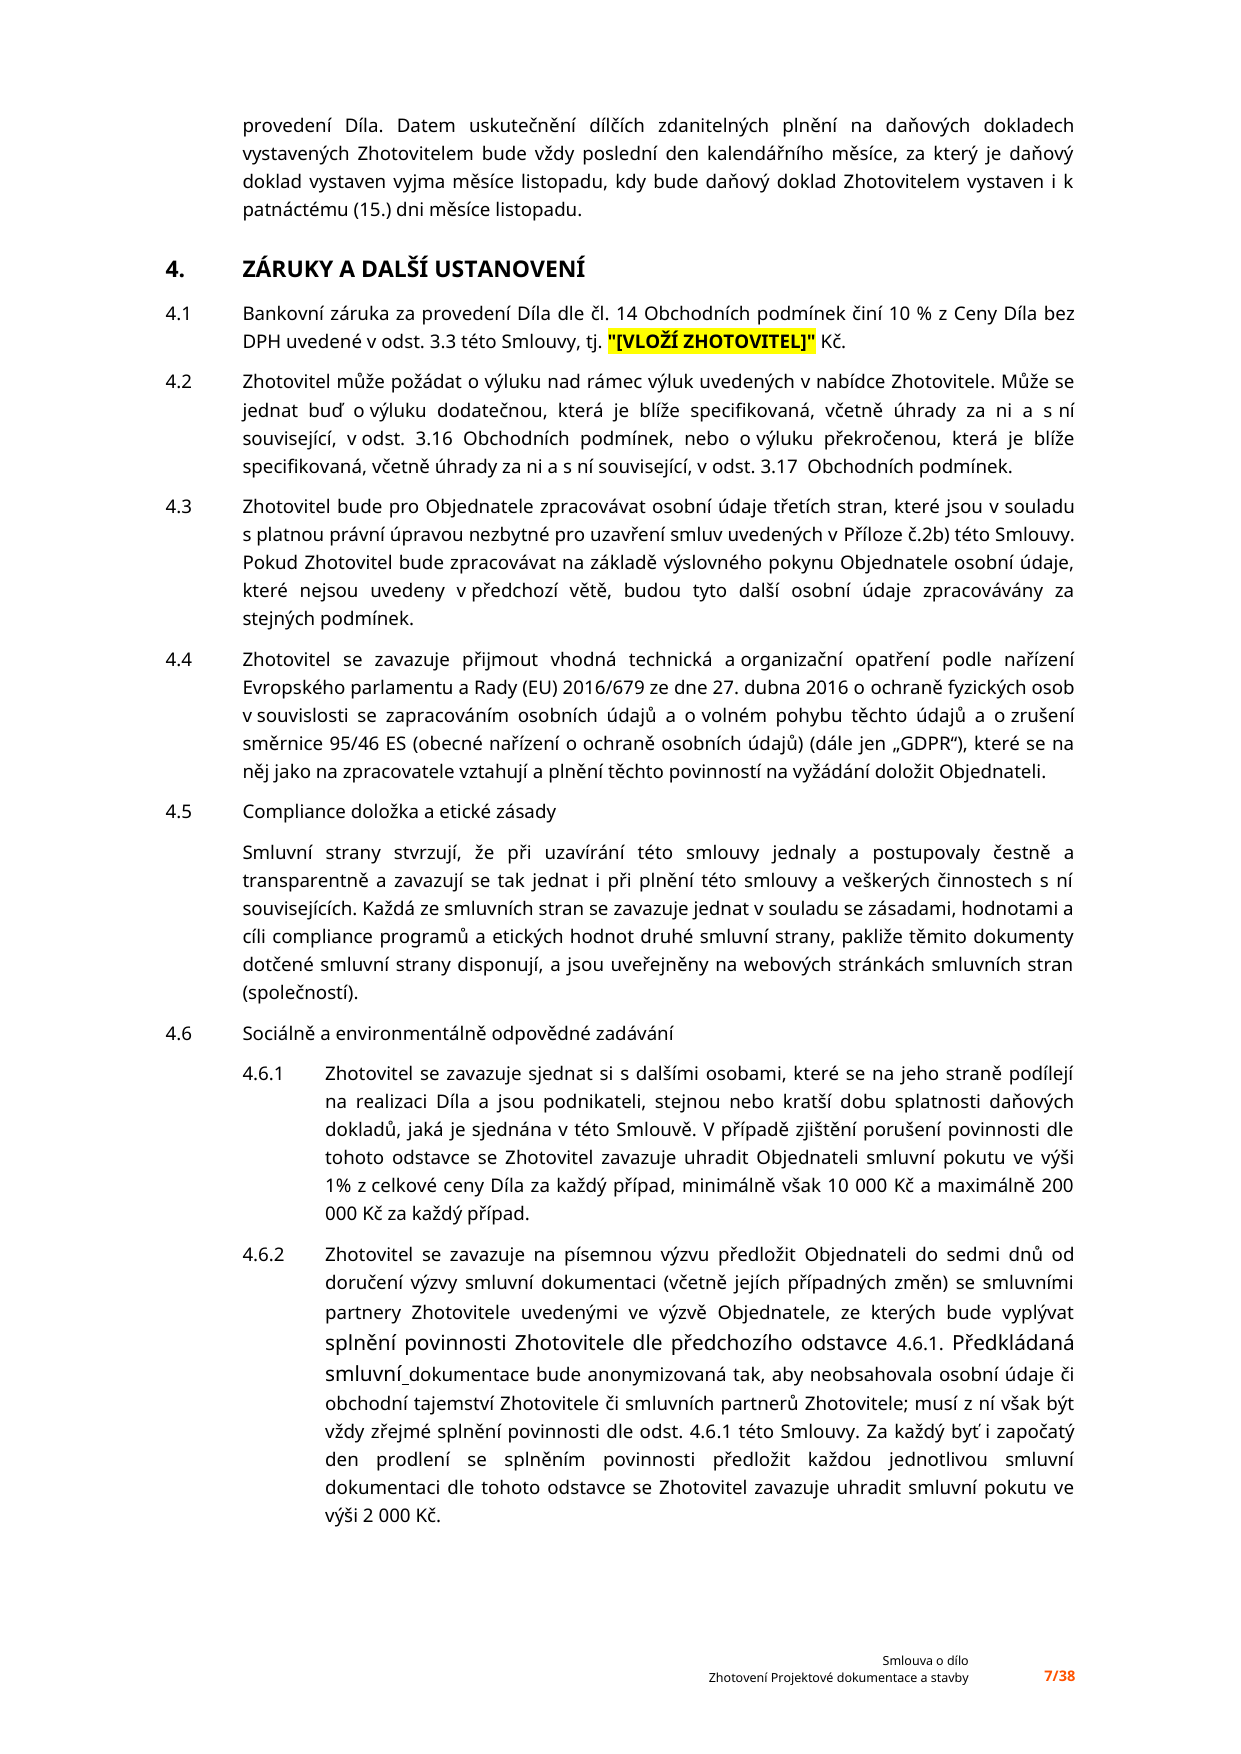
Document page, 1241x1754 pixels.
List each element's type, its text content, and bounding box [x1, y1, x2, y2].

list Sociálně a environmentálně odpovědné zadávání [165, 1020, 1075, 1045]
text Compliance doložka a etické zásady [165, 799, 1075, 824]
list Zhotovitel se zavazuje na písemnou výzvu předložit Objednateli do sedmi dnů od doručení výzvy smluvní dokumentaci (včetně jejích případných změn) se smluvními partnery Zhotovitele uvedenými ve výzvě Objednatele, ze kterých bude vyplývat splnění povinnosti Zhotovitele dle předchozího odstavce 4.6.1. Předkládaná smluvní dokumentace bude anonymizovaná tak, aby neobsahovala osobní údaje či obchodní tajemství Zhotovitele či smluvních partnerů Zhotovitele; musí z ní však být vždy zřejmé splnění povinnosti dle odst. 4.6.1 této Smlouvy. Za každý byť i započatý den prodlení se splněním povinnosti předložit každou jednotlivou smluvní dokumentaci dle tohoto odstavce se Zhotovitel zavazuje uhradit smluvní pokutu ve výši 2 000 Kč. [242, 1241, 1075, 1528]
list Zhotovitel se zavazuje sjednat si s dalšími osobami, které se na jeho straně podílejí na realizaci Díla a jsou podnikateli, stejnou nebo kratší dobu splatnosti daňových dokladů, jaká je sjednána v této Smlouvě. V případě zjištění porušení povinnosti dle tohoto odstavce se Zhotovitel zavazuje uhradit Objednateli smluvní pokutu ve výši 1% z celkové ceny Díla za každý případ, minimálně však 10 000 Kč a maximálně 200 000 Kč za každý případ. [242, 1060, 1075, 1226]
list Smluvní strany stvrzují, že při uzavírání této smlouvy jednaly a postupovaly čestně a transparentně a zavazují se tak jednat i při plnění této smlouvy a veškerých činnostech s ní souvisejících. Každá ze smluvních stran se zavazuje jednat v souladu se zásadami, hodnotami a cíli compliance programů a etických hodnot druhé smluvní strany, pakliže těmito dokumenty dotčené smluvní strany disponují, a jsou uveřejněny na webových stránkách smluvních stran (společností). [242, 839, 1075, 1005]
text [165, 112, 1075, 222]
text ZÁRUKY A DALŠÍ USTANOVENÍ [165, 253, 1075, 285]
text Bankovní záruka za provedení Díla dle čl. 14 Obchodních podmínek činí 10 % z Ceny Díla bez DPH uvedené v odst. 3.3 této Smlouvy, tj. "[VLOŽÍ ZHOTOVITEL]" Kč. [165, 300, 1075, 354]
text Zhotovitel může požádat o výluku nad rámec výluk uvedených v nabídce Zhotovitele. Může se jednat buď o výluku dodatečnou, která je blíže specifikovaná, včetně úhrady za ni a s ní související, v odst. 3.16 Obchodních podmínek, nebo o výluku překročenou, která je blíže specifikovaná, včetně úhrady za ni a s ní související, v odst. 3.17 Obchodních podmínek. [165, 369, 1075, 478]
text Zhotovitel se zavazuje přijmout vhodná technická a organizační opatření podle nařízení Evropského parlamentu a Rady (EU) 2016/679 ze dne 27. dubna 2016 o ochraně fyzických osob v souvislosti se zapracováním osobních údajů a o volném pohybu těchto údajů a o zrušení směrnice 95/46 ES (obecné nařízení o ochraně osobních údajů) (dále jen „GDPR“), které se na něj jako na zpracovatele vztahují a plnění těchto povinností na vyžádání doložit Objednateli. [165, 646, 1075, 784]
text Zhotovitel bude pro Objednatele zpracovávat osobní údaje třetích stran, které jsou v souladu s platnou právní úpravou nezbytné pro uzavření smluv uvedených v Příloze č.2b) této Smlouvy. Pokud Zhotovitel bude zpracovávat na základě výslovného pokynu Objednatele osobní údaje, které nejsou uvedeny v předchozí větě, budou tyto další osobní údaje zpracovávány za stejných podmínek. [165, 493, 1075, 631]
